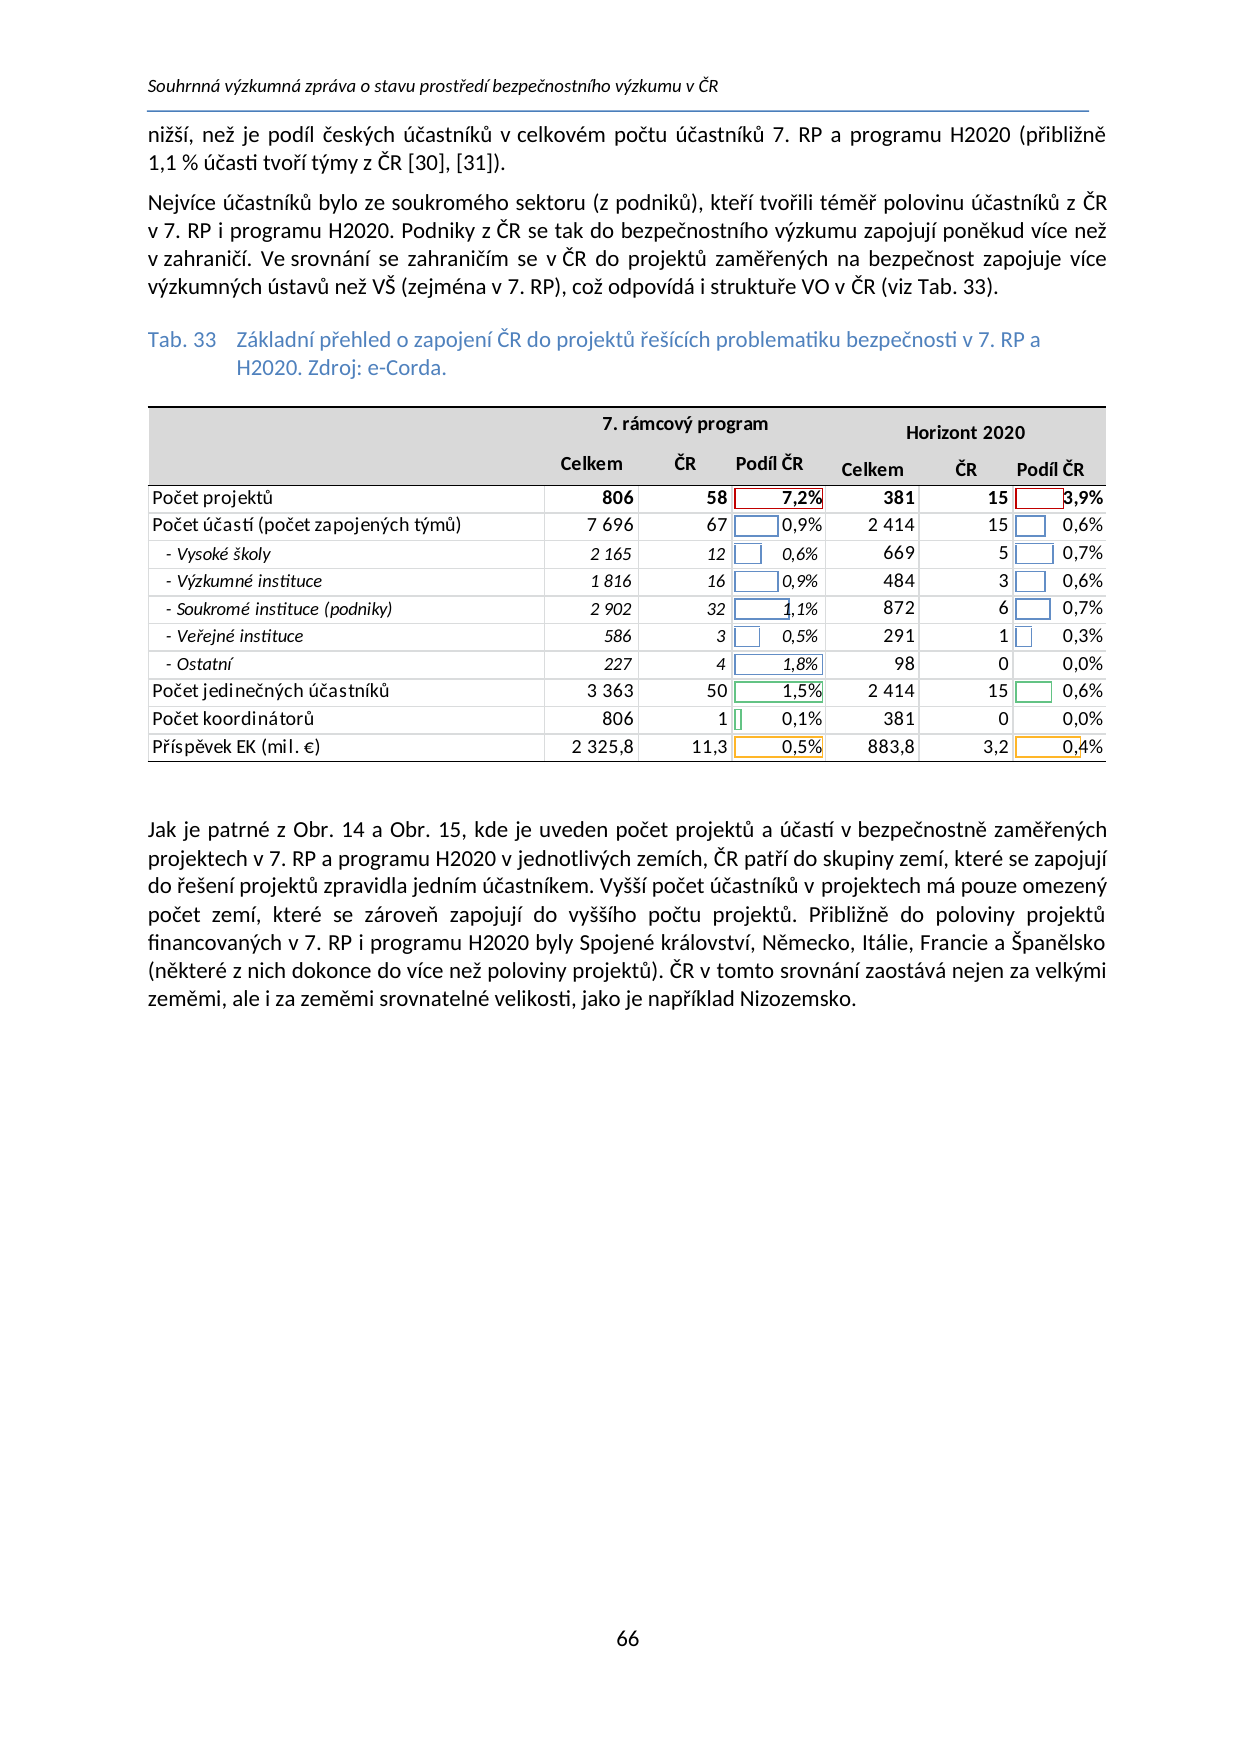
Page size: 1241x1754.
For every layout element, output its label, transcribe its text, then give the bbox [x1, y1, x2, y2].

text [148, 120, 1107, 176]
text Tab. 33 Základní přehled o zapojení ČR do projektů řešících problematiku bezpečnosti v 7. RP a H2020. Zdroj: e-Corda. [148, 325, 1107, 381]
text Nejvíce účastníků bylo ze soukromého sektoru (z podniků), kteří tvořili téměř polovinu účastníků z ČR v 7. RP i programu H2020. Podniky z ČR se tak do bezpečnostního výzkumu zapojují poněkud více než v zahraničí. Ve srovnání se zahraničím se v ČR do projektů zaměřených na bezpečnost zapojuje více výzkumných ústavů než VŠ (zejména v 7. RP), což odpovídá i struktuře VO v ČR (viz tab. 33). [148, 188, 1107, 300]
text Jak je patrné z obr. 14 a obr. 15, kde je uveden počet projektů a účastí v bezpečnostně zaměřených projektech v 7. RP a programu H2020 v jednotlivých zemích, ČR patří do skupiny zemí, které se zapojují do řešení projektů zpravidla jedním účastníkem. Vyšší počet účastníků v projektech má pouze omezený počet zemí, které se zároveň zapojují do vyššího počtu projektů. Přibližně do poloviny projektů financovaných v 7. RP i programu H2020 byly Spojené království, Německo, Itálie, Francie a Španělsko (některé z nich dokonce do více než poloviny projektů). ČR v tomto srovnání zaostává nejen za velkými zeměmi, ale i za zeměmi srovnatelné velikosti, jako je například Nizozemsko. [148, 816, 1107, 1012]
